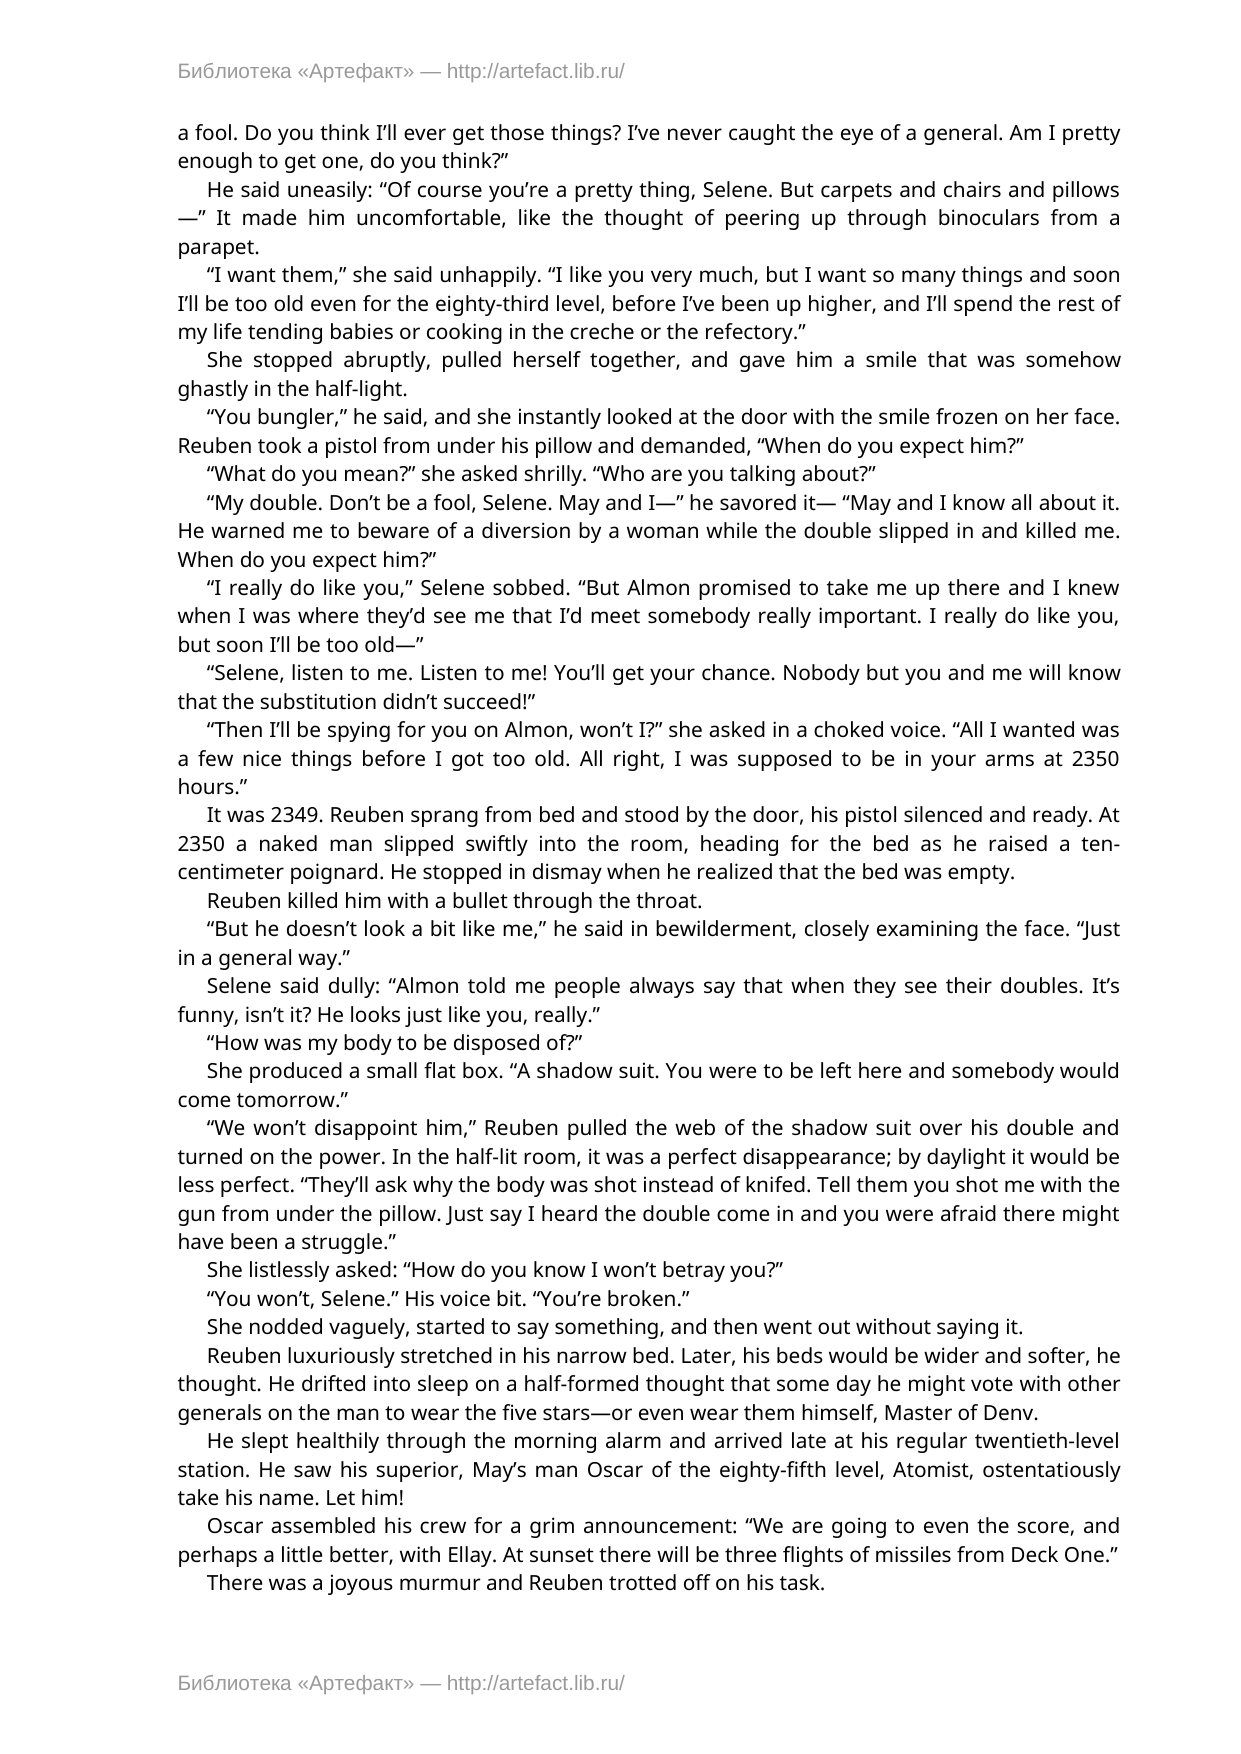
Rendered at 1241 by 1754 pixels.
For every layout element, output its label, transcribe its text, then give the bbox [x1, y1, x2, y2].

text Oscar assembled his crew for a grim announcement: “We are going to even the score, and perhaps a little better, with Ellay. At sunset there will be three flights of missiles from Deck One.” [177, 1512, 1122, 1568]
text “Selene, listen to me. Listen to me! You’ll get your chance. Nobody but you and me will know that the substitution didn’t succeed!” [177, 658, 1122, 715]
text Reuben killed him with a bullet through the throat. [177, 886, 1122, 914]
text “I want them,” she said unhappily. “I like you very much, but I want so many things and soon I’ll be too old even for the eighty-third level, before I’ve been up higher, and I’ll spend the rest of my life tending babies or cooking in the creche or the refectory.” [177, 260, 1122, 346]
text “You bungler,” he said, and she instantly looked at the door with the smile frozen on her face. Reuben took a pistol from under his pillow and demanded, “When do you expect him?” [177, 402, 1122, 459]
text “What do you mean?” she asked shrilly. “Who are you talking about?” [177, 459, 1122, 488]
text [177, 118, 1122, 175]
text She produced a small flat box. “A shadow suit. You were to be left here and somebody would come tomorrow.” [177, 1057, 1122, 1113]
text Reuben luxuriously stretched in his narrow bed. Later, his beds would be wider and softer, he thought. He drifted into sleep on a half-formed thought that some day he might vote with other generals on the man to wear the five stars—or even wear them himself, Master of Denv. [177, 1341, 1122, 1426]
text “I really do like you,” Selene sobbed. “But Almon promised to take me up there and I knew when I was where they’d see me that I’d meet somebody really important. I really do like you, but soon I’ll be too old—” [177, 573, 1122, 658]
text “Then I’ll be spying for you on Almon, won’t I?” she asked in a choked voice. “All I wanted was a few nice things before I got too old. All right, I was supposed to be in your arms at 2350 hours.” [177, 715, 1122, 801]
text She stopped abruptly, pulled herself together, and gave him a smile that was somehow ghastly in the half-light. [177, 346, 1122, 402]
text “My double. Don’t be a fool, Selene. May and I—” he savored it— “May and I know all about it. He warned me to beware of a diversion by a woman while the double slipped in and killed me. When do you expect him?” [177, 488, 1122, 573]
text He said uneasily: “Of course you’re a pretty thing, Selene. But carpets and chairs and pillows—” It made him uncomfortable, like the thought of peering up through binoculars from a parapet. [177, 175, 1122, 260]
text She nodded vaguely, started to say something, and then went out without saying it. [177, 1312, 1122, 1341]
text “We won’t disappoint him,” Reuben pulled the web of the shadow suit over his double and turned on the power. In the half-lit room, it was a perfect disappearance; by daylight it would be less perfect. “They’ll ask why the body was shot instead of knifed. Tell them you shot me with the gun from under the pillow. Just say I heard the double come in and you were afraid there might have been a struggle.” [177, 1113, 1122, 1256]
text He slept healthily through the morning alarm and arrived late at his regular twentieth-level station. He saw his superior, May’s man Oscar of the eighty-fifth level, Atomist, ostentatiously take his name. Let him! [177, 1426, 1122, 1512]
text “How was my body to be disposed of?” [177, 1028, 1122, 1057]
text “You won’t, Selene.” His voice bit. “You’re broken.” [177, 1284, 1122, 1312]
text She listlessly asked: “How do you know I won’t betray you?” [177, 1256, 1122, 1284]
text It was 2349. Reuben sprang from bed and stood by the door, his pistol silenced and ready. At 2350 a naked man slipped swiftly into the room, heading for the bed as he raised a ten-centimeter poignard. He stopped in dismay when he realized that the bed was empty. [177, 801, 1122, 886]
text “But he doesn’t look a bit like me,” he said in bewilderment, closely examining the face. “Just in a general way.” [177, 914, 1122, 971]
text Selene said dully: “Almon told me people always say that when they see their doubles. It’s funny, isn’t it? He looks just like you, really.” [177, 971, 1122, 1028]
text There was a joyous murmur and Reuben trotted off on his task. [177, 1568, 1122, 1597]
